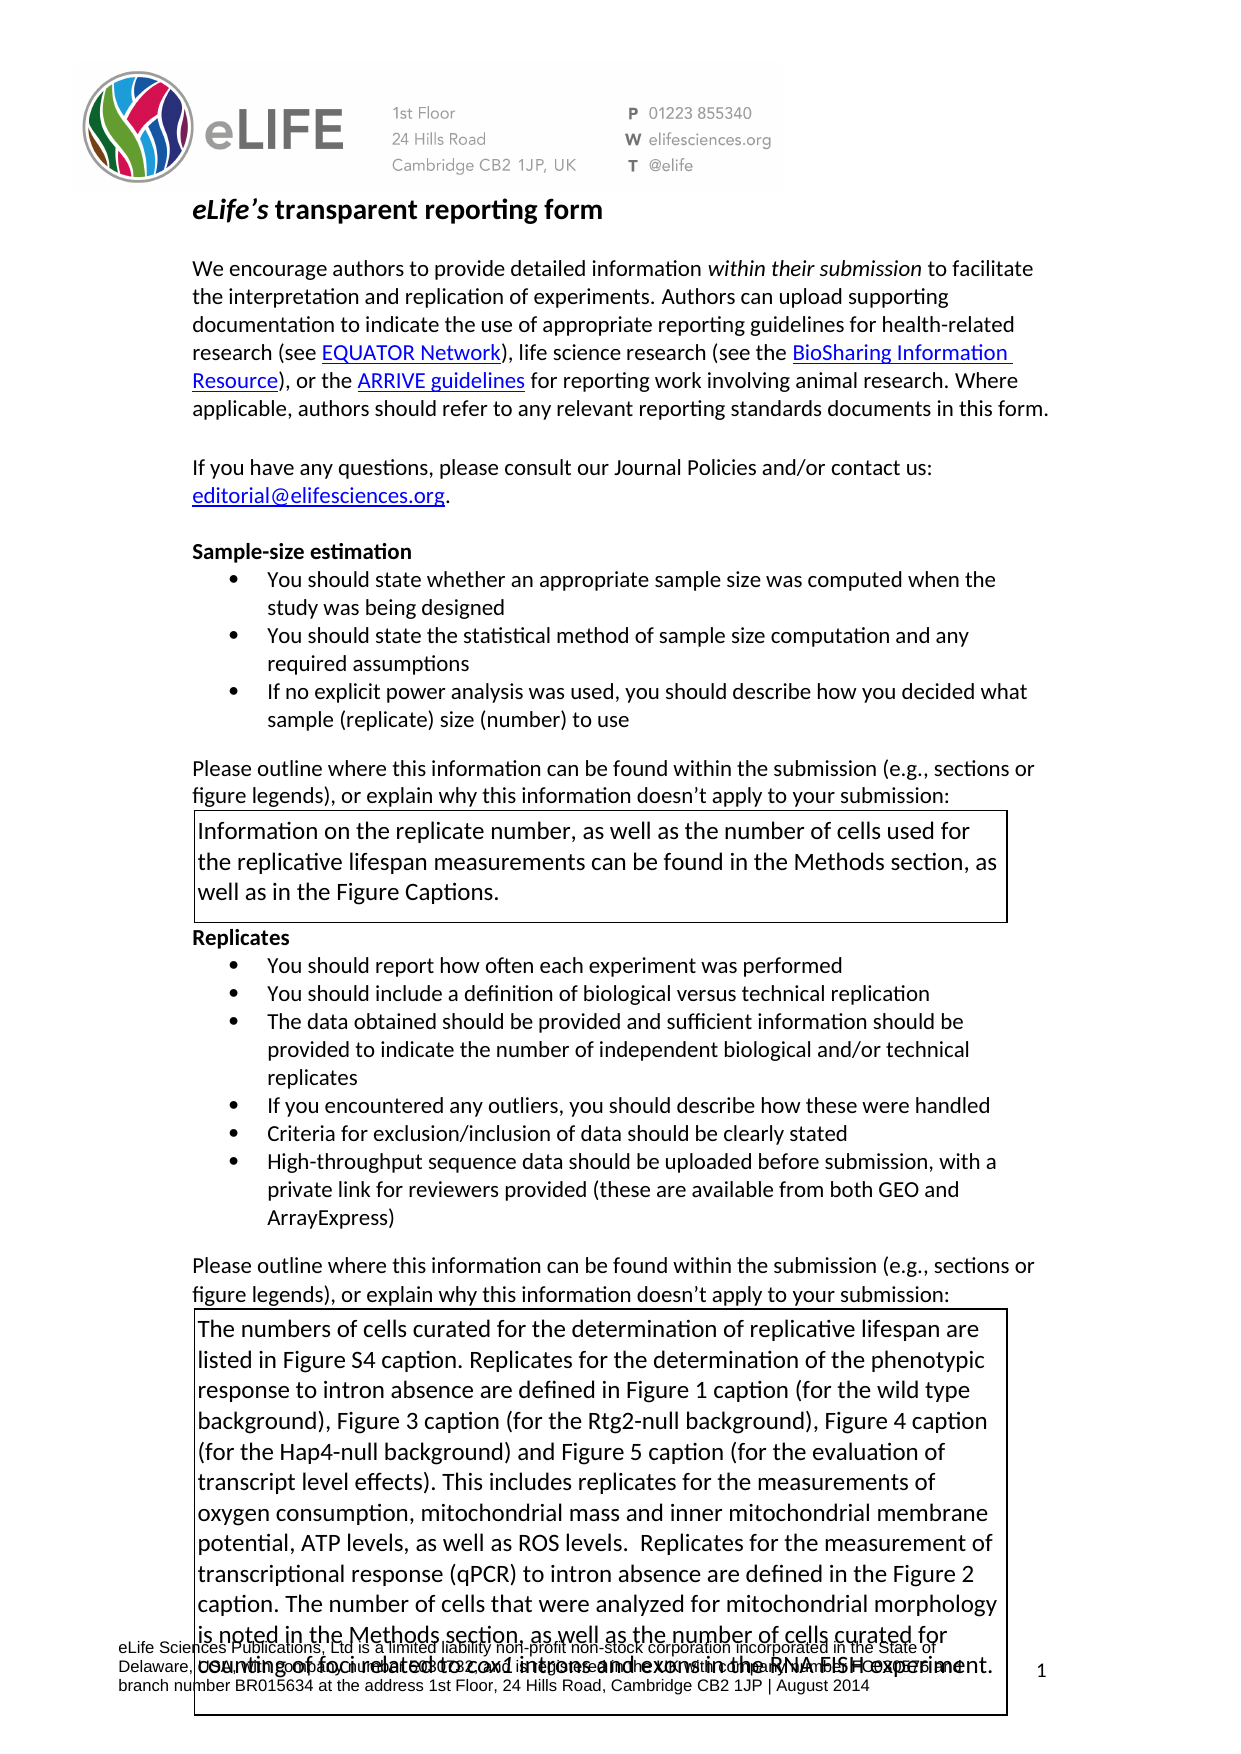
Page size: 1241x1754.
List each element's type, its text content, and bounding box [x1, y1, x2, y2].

text eLife’s transparent reporting form [192, 191, 1053, 226]
text Sample-size estimation [192, 537, 1053, 565]
text Replicates [192, 838, 1053, 951]
list The data obtained should be provided and sufficient information should be provided to indicate the number of independent biological and/or technical replicates [229, 1007, 1053, 1091]
list You should state whether an appropriate sample size was computed when the study was being designed [229, 565, 1053, 621]
list If you encountered any outliers, you should describe how these were handled [229, 1091, 1053, 1119]
text Information on the replicate number, as well as the number of cells used for the replicative lifespan measurements can be found in the Methods section, as well as in the Figure Captions. [195, 813, 1006, 909]
list You should state the statistical method of sample size computation and any required assumptions [229, 621, 1053, 677]
list You should report how often each experiment was performed [229, 951, 1053, 979]
text The numbers of cells curated for the determination of replicative lifespan are listed in Figure S4 caption. Replicates for the determination of the phenotypic response to intron absence are defined in Figure 1 caption (for the wild type background), Figure 3 caption (for the Rtg2-null background), Figure 4 caption (for the Hap4-null background) and Figure 5 caption (for the evaluation of transcript level effects). This includes replicates for the measurements of oxygen consumption, mitochondrial mass and inner mitochondrial membrane potential, ATP levels, as well as ROS levels. Replicates for the measurement of transcriptional response (qPCR) to intron absence are defined in the Figure 2 caption. The number of cells that were analyzed for mitochondrial morphology is noted in the Methods section, as well as the number of cells curated for counting of foci related to cox1 introns and exons in the RNA FISH experiment. [195, 1311, 1006, 1680]
list Criteria for exclusion/inclusion of data should be clearly stated [229, 1119, 1053, 1147]
picture [73, 59, 784, 191]
list High-throughput sequence data should be uploaded before submission, with a private link for reviewers provided (these are available from both GEO and ArrayExpress) [229, 1147, 1053, 1231]
list You should include a definition of biological versus technical replication [229, 979, 1053, 1007]
text If you have any questions, please consult our Journal Policies and/or contact us: editorial@elifesciences.org. [192, 453, 1053, 509]
text We encourage authors to provide detailed information within their submission to facilitate the interpretation and replication of experiments. Authors can upload supporting documentation to indicate the use of appropriate reporting guidelines for health-related research (see EQUATOR Network), life science research (see the BioSharing Information Resource), or the ARRIVE guidelines for reporting work involving animal research. Where applicable, authors should refer to any relevant reporting standards documents in this form. [192, 254, 1053, 423]
list If no explicit power analysis was used, you should describe how you decided what sample (replicate) size (number) to use [229, 677, 1053, 733]
